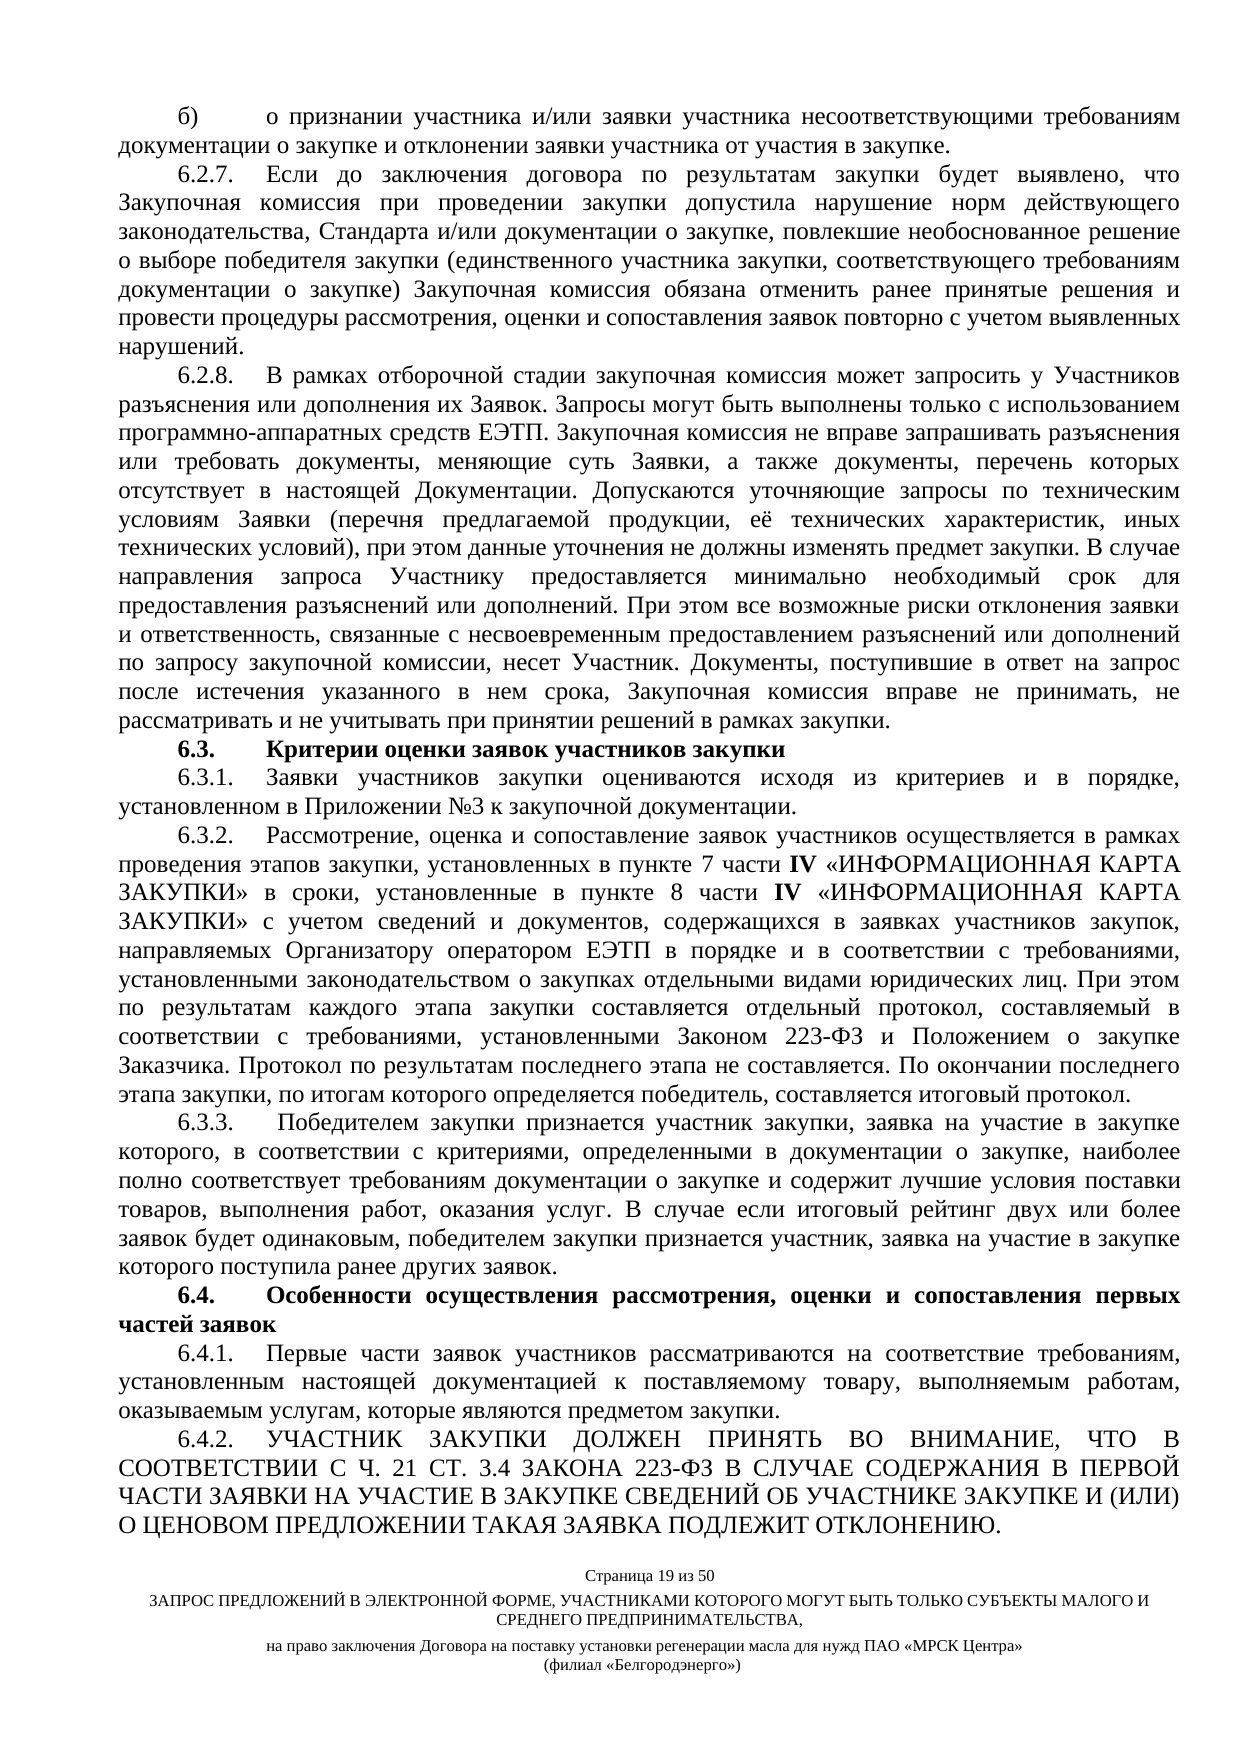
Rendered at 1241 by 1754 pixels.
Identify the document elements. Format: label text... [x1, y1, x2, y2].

subtitle В рамках отборочной стадии закупочная комиссия может запросить у Участников разъяснения или дополнения их Заявок. Запросы могут быть выполнены только с использованием программно-аппаратных средств ЕЭТП. Закупочная комиссия не вправе запрашивать разъяснения или требовать документы, меняющие суть Заявки, а также документы, перечень которых отсутствует в настоящей Документации. Допускаются уточняющие запросы по техническим условиям Заявки (перечня предлагаемой продукции, её технических характеристик, иных технических условий), при этом данные уточнения не должны изменять предмет закупки. В случае направления запроса Участнику предоставляется минимально необходимый срок для предоставления разъяснений или дополнений. При этом все возможные риски отклонения заявки и ответственность, связанные с несвоевременным предоставлением разъяснений или дополнений по запросу закупочной комиссии, несет Участник. Документы, поступившие в ответ на запрос после истечения указанного в нем срока, Закупочная комиссия вправе не принимать, не рассматривать и не учитывать при принятии решений в рамках закупки. [118, 360, 1181, 734]
subtitle Первые части заявок участников рассматриваются на соответствие требованиям, установленным настоящей документацией к поставляемому товару, выполняемым работам, оказываемым услугам, которые являются предметом закупки. [118, 1338, 1181, 1424]
subtitle Если до заключения договора по результатам закупки будет выявлено, что Закупочная комиссия при проведении закупки допустила нарушение норм действующего законодательства, Стандарта и/или документации о закупке, повлекшие необоснованное решение о выборе победителя закупки (единственного участника закупки, соответствующего требованиям документации о закупке) Закупочная комиссия обязана отменить ранее принятые решения и провести процедуры рассмотрения, оценки и сопоставления заявок повторно с учетом выявленных нарушений. [118, 159, 1181, 360]
subtitle Критерии оценки заявок участников закупки [118, 734, 1181, 762]
subtitle Рассмотрение, оценка и сопоставление заявок участников осуществляется в рамках проведения этапов закупки, установленных в пункте 7 части IV «ИНФОРМАЦИОННАЯ КАРТА ЗАКУПКИ» в сроки, установленные в пункте 8 части IV «ИНФОРМАЦИОННАЯ КАРТА ЗАКУПКИ» с учетом сведений и документов, содержащихся в заявках участников закупок, направляемых Организатору оператором ЕЭТП в порядке и в соответствии с требованиями, установленными законодательством о закупках отдельными видами юридических лиц. При этом по результатам каждого этапа закупки составляется отдельный протокол, составляемый в соответствии с требованиями, установленными Законом 223-ФЗ и Положением о закупке Заказчика. Протокол по результатам последнего этапа не составляется. По окончании последнего этапа закупки, по итогам которого определяется победитель, составляется итоговый протокол. [118, 820, 1181, 1107]
subtitle Особенности осуществления рассмотрения, оценки и сопоставления первых частей заявок [118, 1280, 1181, 1338]
subtitle Заявки участников закупки оцениваются исходя из критериев и в порядке, установленном в Приложении №3 к закупочной документации. [118, 762, 1181, 820]
subtitle о признании участника и/или заявки участника несоответствующими требованиям документации о закупке и отклонении заявки участника от участия в закупке. [118, 101, 1181, 159]
subtitle УЧАСТНИК ЗАКУПКИ ДОЛЖЕН ПРИНЯТЬ ВО ВНИМАНИЕ, ЧТО В СООТВЕТСТВИИ С Ч. 21 СТ. 3.4 ЗАКОНА 223-ФЗ В СЛУЧАЕ СОДЕРЖАНИЯ В ПЕРВОЙ ЧАСТИ ЗАЯВКИ НА УЧАСТИЕ В ЗАКУПКЕ СВЕДЕНИЙ ОБ УЧАСТНИКЕ ЗАКУПКЕ И (ИЛИ) О ЦЕНОВОМ ПРЕДЛОЖЕНИИ ТАКАЯ ЗАЯВКА ПОДЛЕЖИТ ОТКЛОНЕНИЮ. [118, 1424, 1181, 1539]
subtitle Победителем закупки признается участник закупки, заявка на участие в закупке которого, в соответствии с критериями, определенными в документации о закупке, наиболее полно соответствует требованиям документации о закупке и содержит лучшие условия поставки товаров, выполнения работ, оказания услуг. В случае если итоговый рейтинг двух или более заявок будет одинаковым, победителем закупки признается участник, заявка на участие в закупке которого поступила ранее других заявок. [118, 1107, 1181, 1280]
